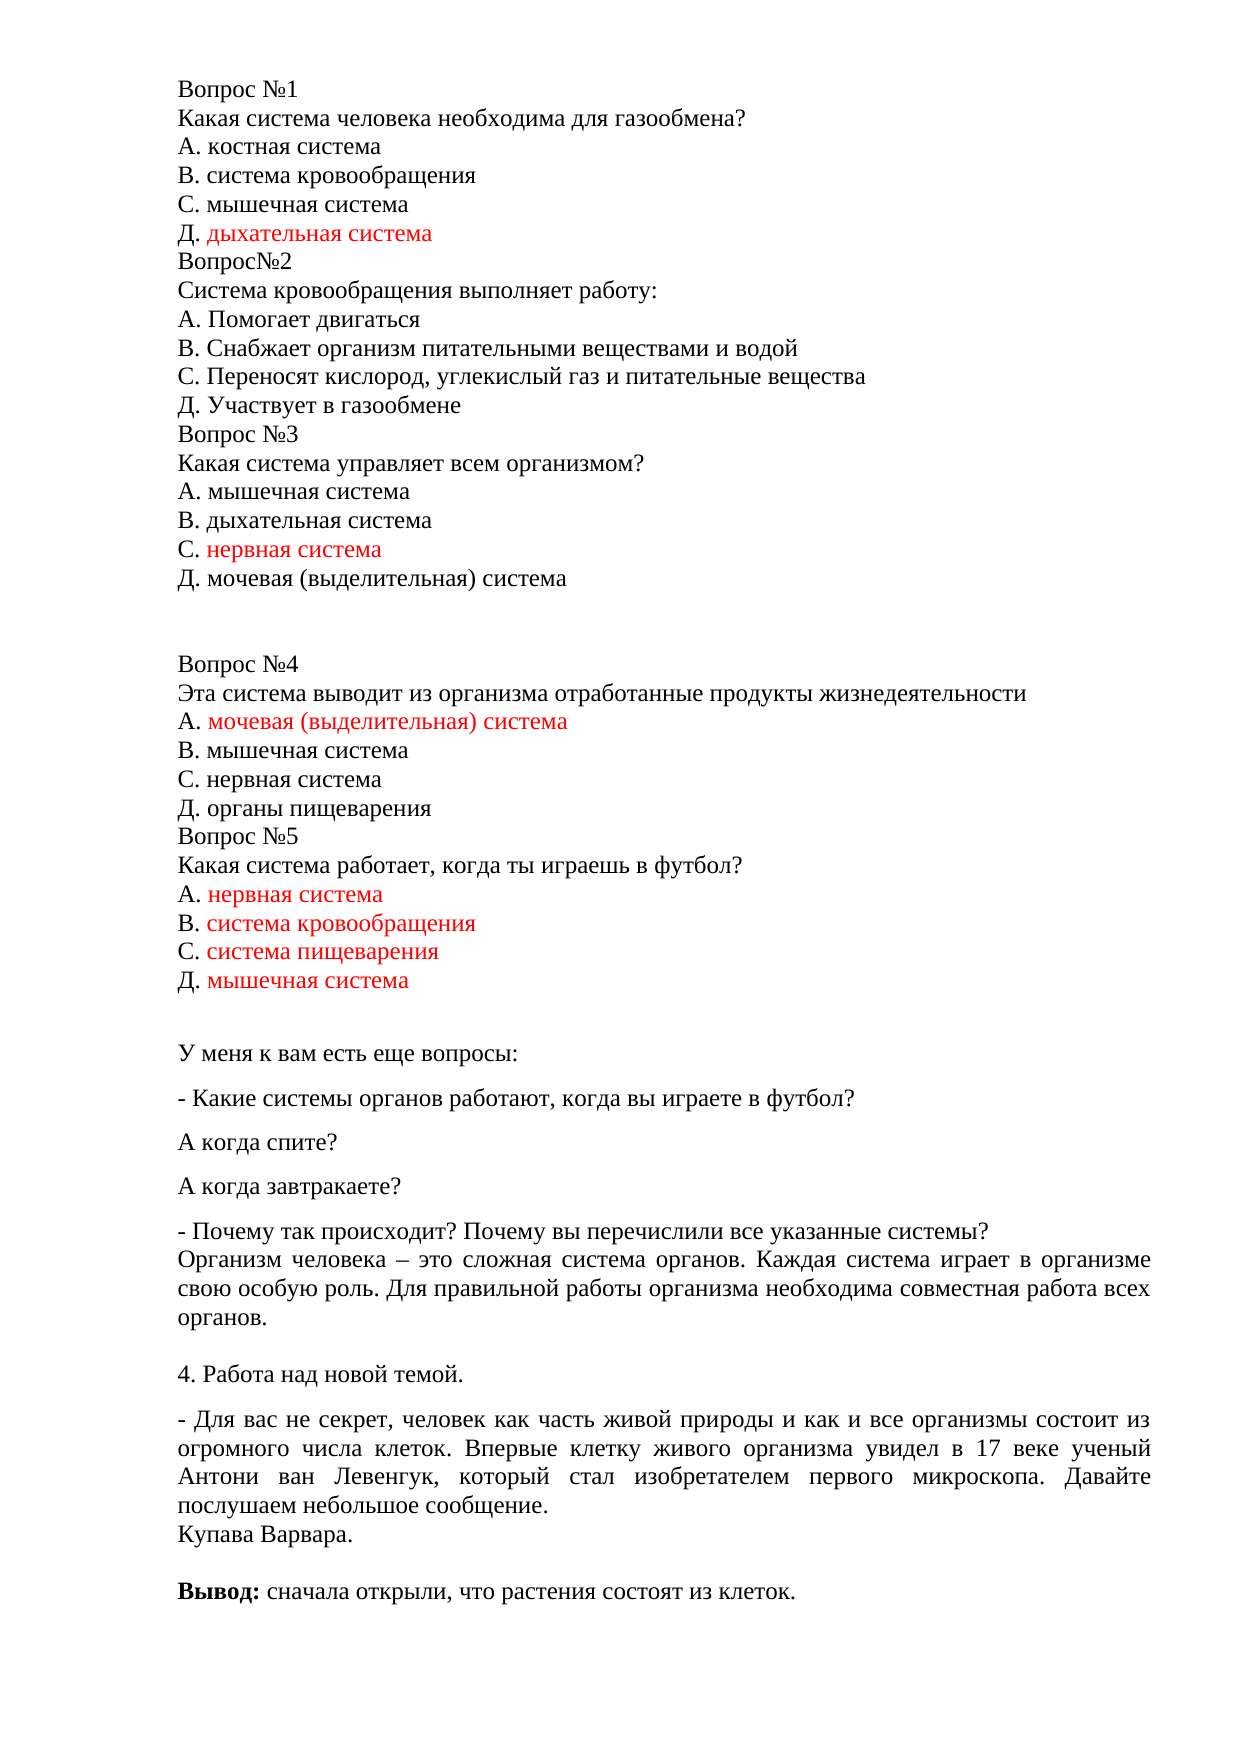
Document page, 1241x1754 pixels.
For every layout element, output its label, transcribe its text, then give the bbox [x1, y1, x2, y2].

text В. система кровообращения [177, 160, 1152, 189]
text - Почему так происходит? Почему вы перечислили все указанные системы? [177, 1216, 1152, 1244]
text Вопрос №5 [177, 821, 1152, 850]
text А. нервная система [177, 879, 1152, 908]
text А. мышечная система [177, 476, 1152, 505]
text Д. мочевая (выделительная) система [177, 563, 1152, 591]
text Д. дыхательная система [177, 218, 1152, 246]
text Какая система человека необходима для газообмена? [177, 103, 1152, 131]
text У меня к вам есть еще вопросы: [177, 1038, 1152, 1067]
text Д. Участвует в газообмене [177, 390, 1152, 419]
text А когда завтракаете? [177, 1171, 1152, 1200]
text А. Помогает двигаться [177, 304, 1152, 333]
text - Какие системы органов работают, когда вы играете в футбол? [177, 1083, 1152, 1111]
text В. система кровообращения [177, 908, 1152, 936]
text А когда спите? [177, 1127, 1152, 1156]
text Вопрос№2 [177, 246, 1152, 275]
text Вопрос №3 [177, 419, 1152, 448]
text Система кровообращения выполняет работу: [177, 275, 1152, 304]
text В. Снабжает организм питательными веществами и водой [177, 333, 1152, 361]
text С. нервная система [177, 764, 1152, 793]
text В. дыхательная система [177, 505, 1152, 534]
text С. нервная система [177, 534, 1152, 563]
text - Для вас не секрет, человек как часть живой природы и как и все организмы состоит из огромного числа клеток. Впервые клетку живого организма увидел в 17 веке ученый Антони ван Левенгук, который стал изобретателем первого микроскопа. Давайте послушаем небольшое сообщение. [177, 1404, 1152, 1519]
text Какая система управляет всем организмом? [177, 448, 1152, 476]
text Вопрос №1 [177, 74, 1152, 103]
text Вывод: сначала открыли, что растения состоят из клеток. [177, 1576, 1152, 1605]
text Д. мышечная система [177, 965, 1152, 994]
text Вопрос №4 [177, 649, 1152, 678]
text С. Переносят кислород, углекислый газ и питательные вещества [177, 361, 1152, 390]
text 4. Работа над новой темой. [177, 1359, 1152, 1388]
text Купава Варвара. [177, 1519, 1152, 1548]
text С. система пищеварения [177, 936, 1152, 965]
text Эта система выводит из организма отработанные продукты жизнедеятельности [177, 678, 1152, 706]
text А. мочевая (выделительная) система [177, 706, 1152, 735]
text В. мышечная система [177, 735, 1152, 764]
text Организм человека – это сложная система органов. Каждая система играет в организме свою особую роль. Для правильной работы организма необходима совместная работа всех органов. [177, 1244, 1152, 1331]
text Какая система работает, когда ты играешь в футбол? [177, 850, 1152, 879]
text А. костная система [177, 131, 1152, 160]
text Д. органы пищеварения [177, 793, 1152, 821]
text С. мышечная система [177, 189, 1152, 218]
